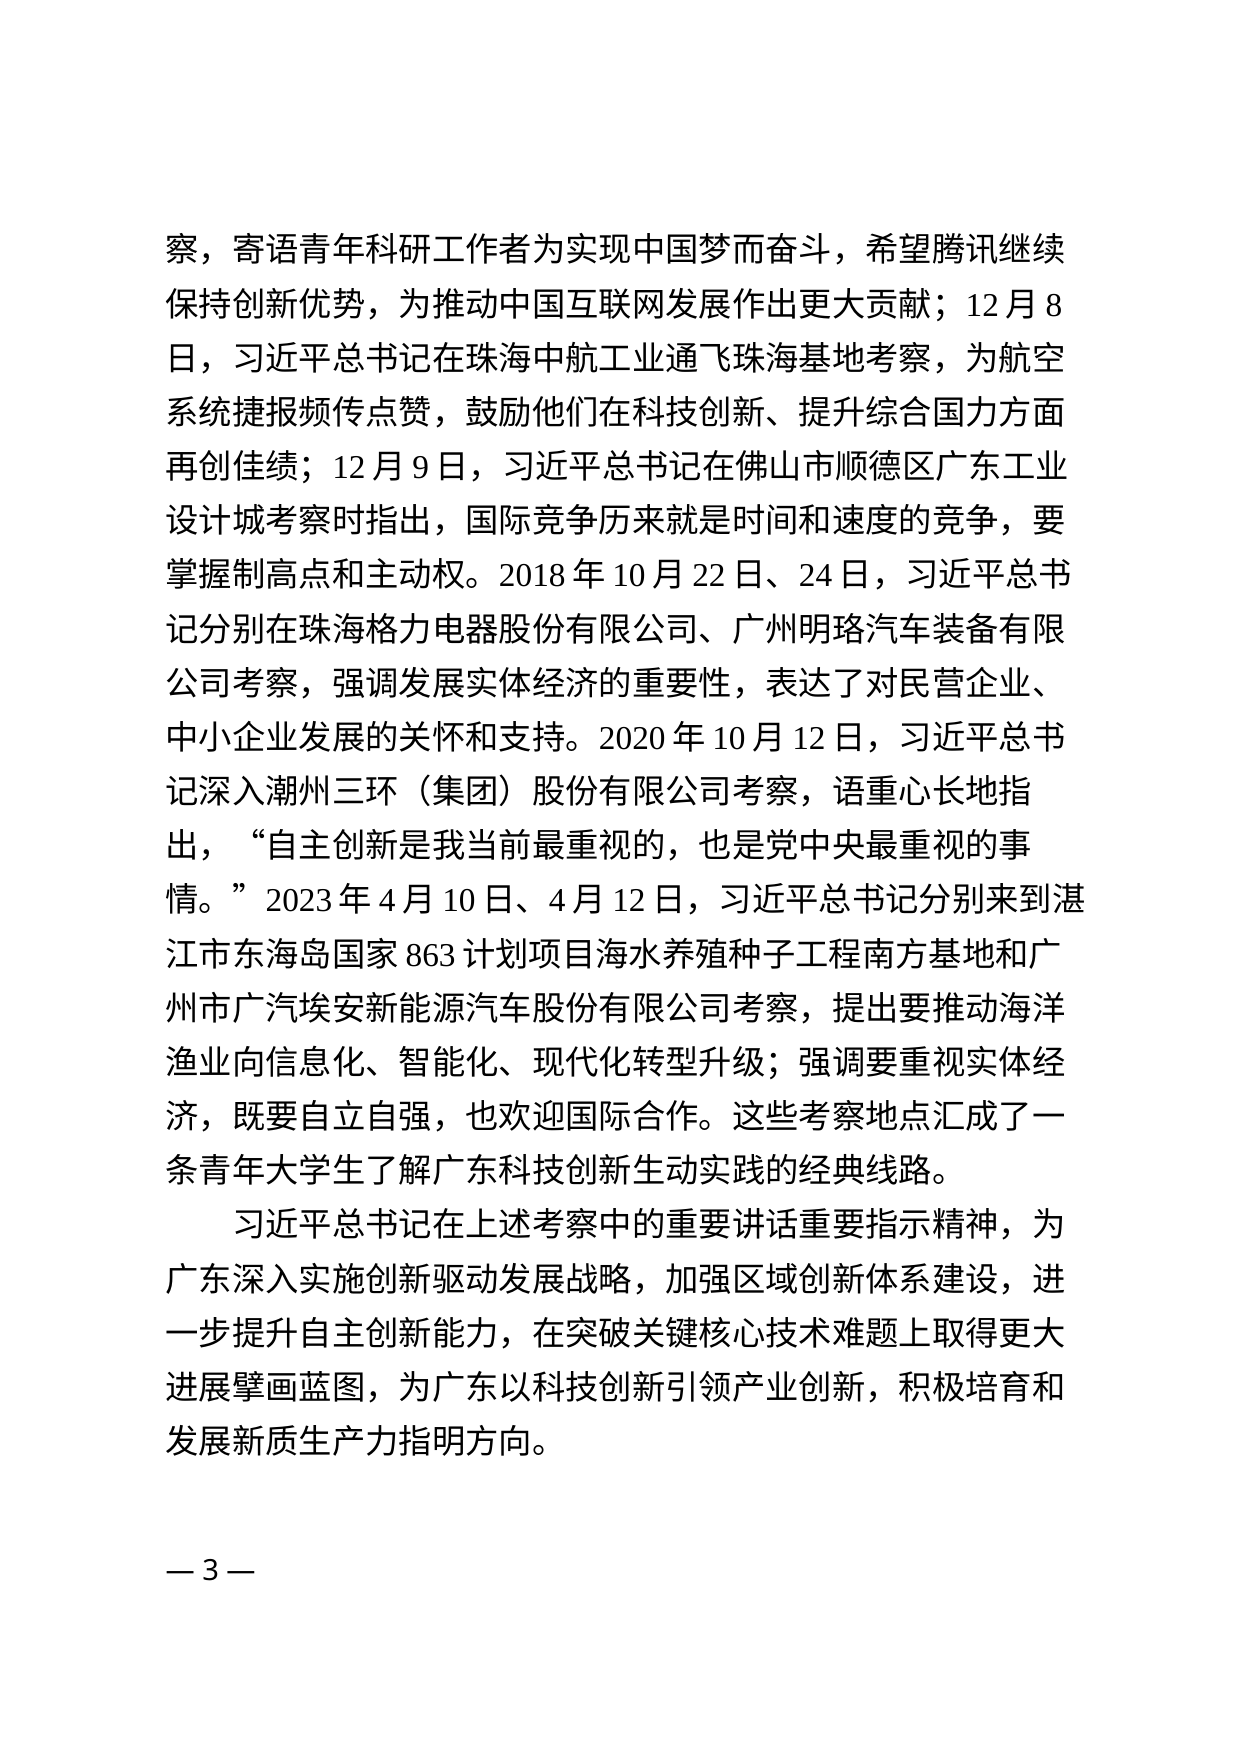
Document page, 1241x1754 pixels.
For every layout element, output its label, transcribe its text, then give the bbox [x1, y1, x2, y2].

text 习近平总书记在上述考察中的重要讲话重要指示精神，为广东深入实施创新驱动发展战略，加强区域创新体系建设，进一步提升自主创新能力，在突破关键核心技术难题上取得更大进展擘画蓝图，为广东以科技创新引领产业创新，积极培育和发展新质生产力指明方向。 [165, 1193, 1087, 1464]
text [165, 218, 1087, 1193]
